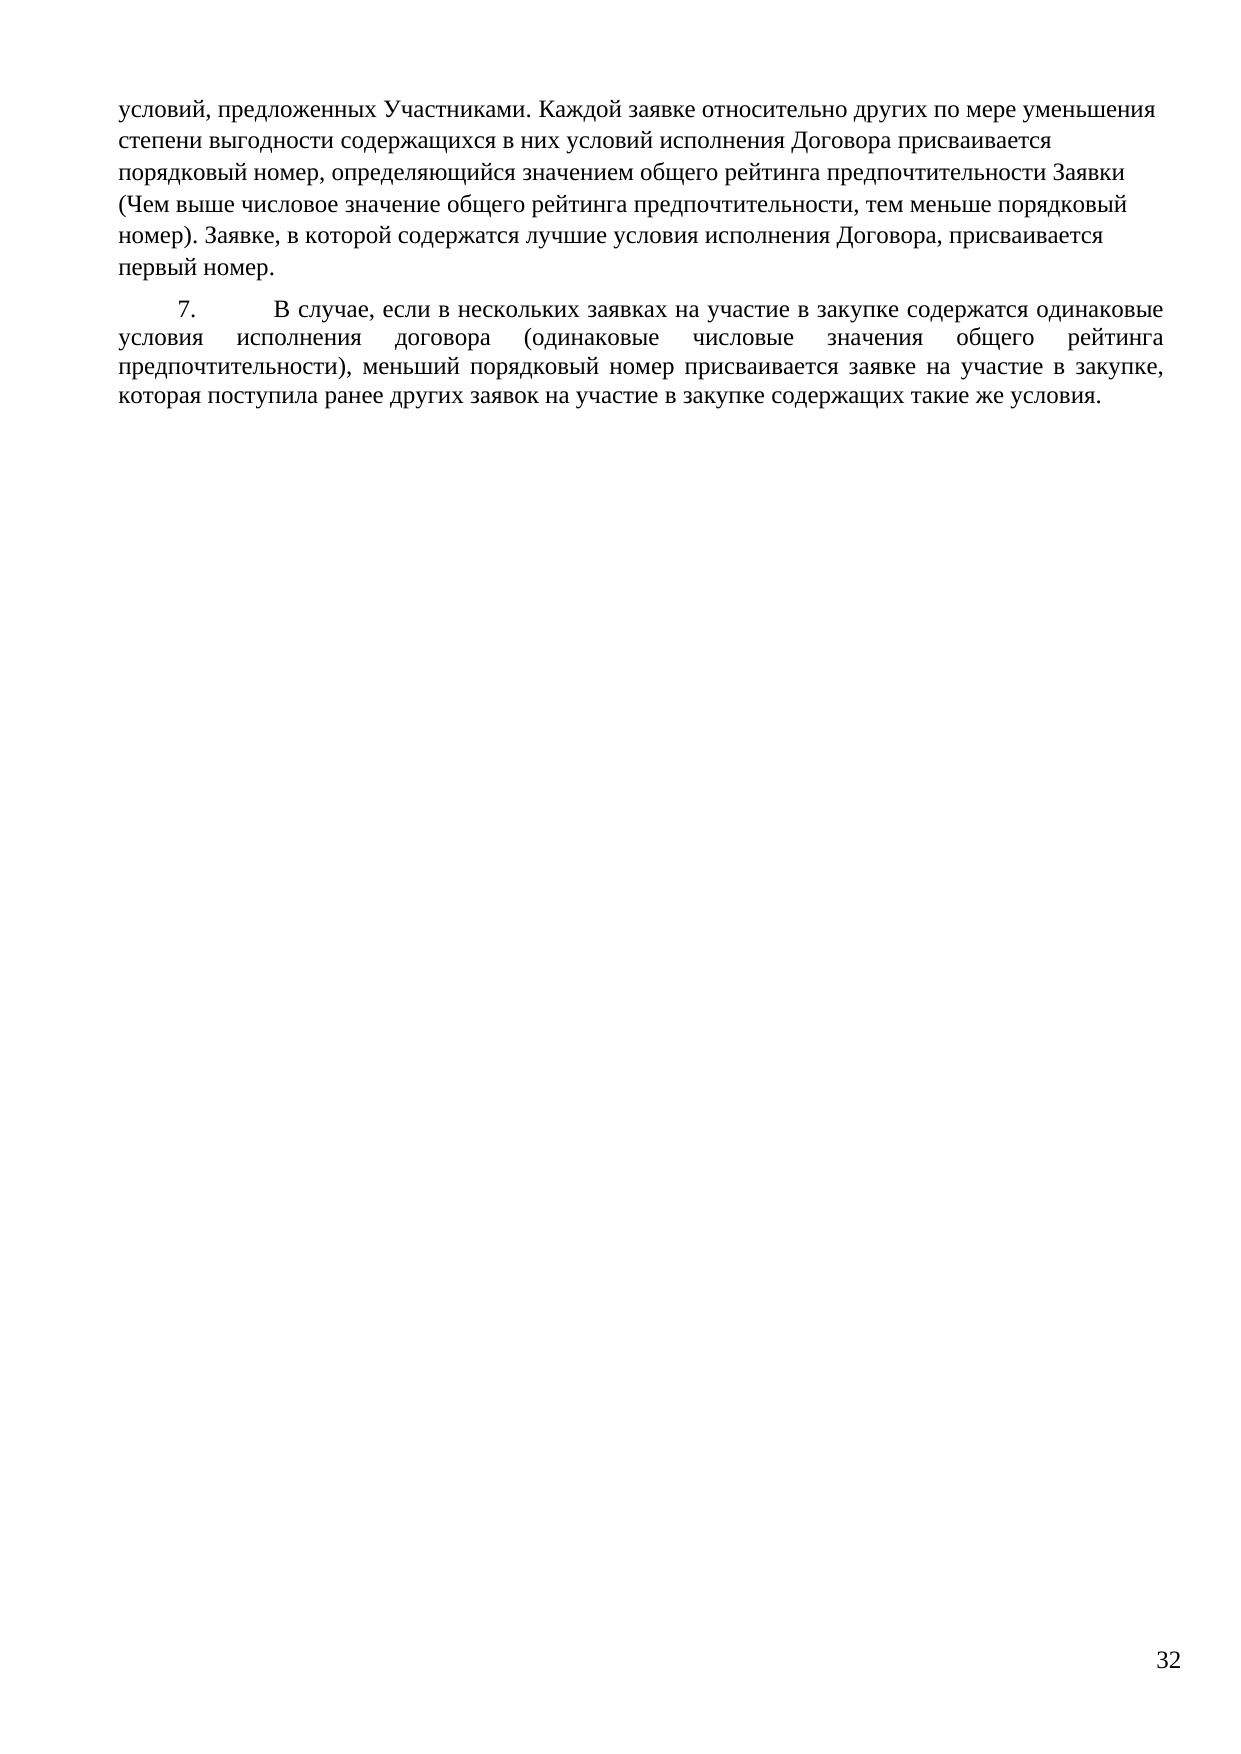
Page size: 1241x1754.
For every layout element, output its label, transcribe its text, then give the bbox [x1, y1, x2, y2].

list В случае, если в нескольких заявках на участие в закупке содержатся одинаковые условия исполнения договора (одинаковые числовые значения общего рейтинга предпочтительности), меньший порядковый номер присваивается заявке на участие в закупке, которая поступила ранее других заявок на участие в закупке содержащих такие же условия. [118, 294, 1164, 409]
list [118, 94, 1181, 281]
